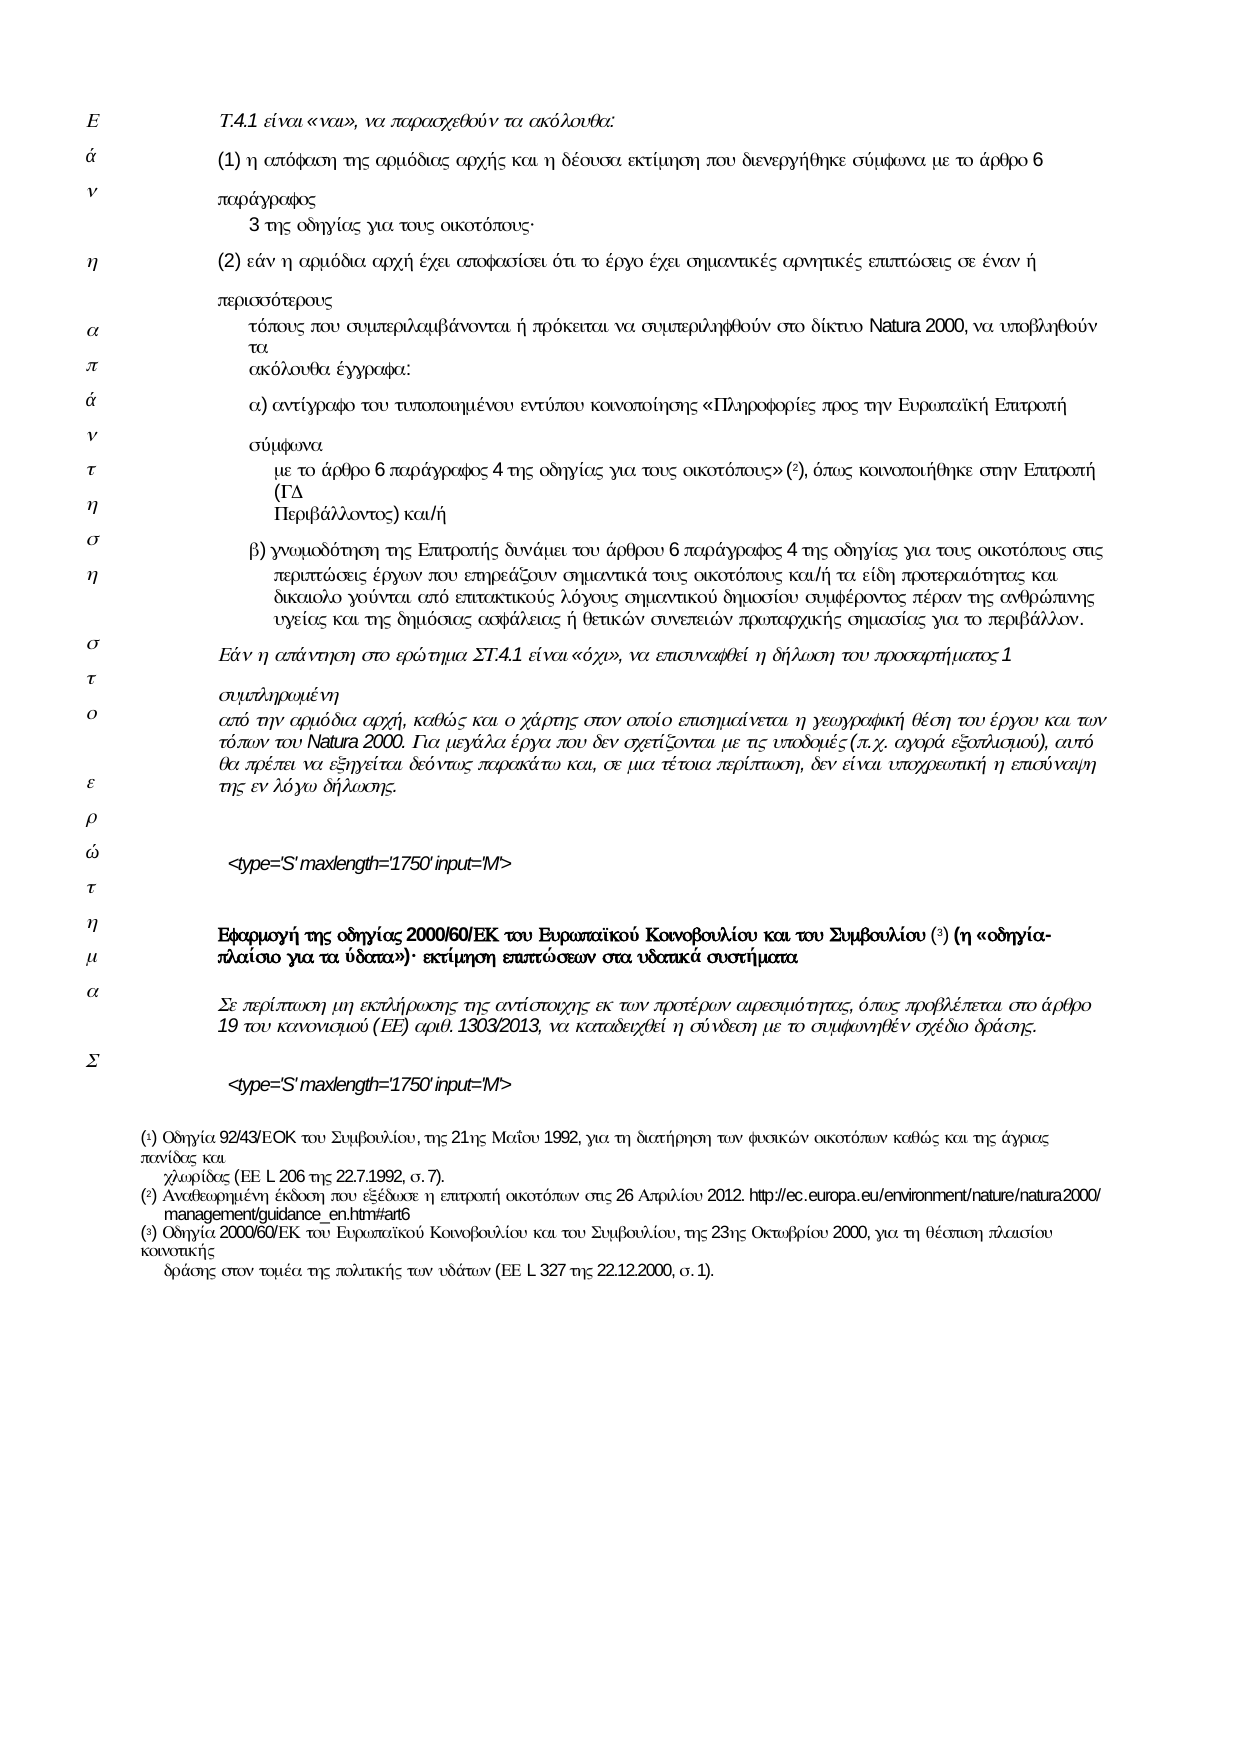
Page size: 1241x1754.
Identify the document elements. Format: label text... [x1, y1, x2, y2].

text ό ό ή, ώ ά ί ί ή έ έ ό Natura 2000. ά έ ί έ (.. ά ύ), ό έ ί ό ά , έ ί, ί ή ύ ό ή. [217, 709, 1106, 796]
text (2) ά ό ή έ ί ό έ έ έ έ ώ έ ή ό [217, 236, 1105, 314]
text ώ έ ά ά ό /ή ί ό ­ ύ ό ύ ό ύ ί έ έ ώ ί ό ά ή ώ ώ ή ί ά. [274, 564, 1105, 630]
text ί ή ί έ ό, ό έ ά 19 ύ () . 1303/2013, ί ύ έ έ ά. [217, 993, 1105, 1037]
text ά ά ώ .4.1 ί «ό», ί ή ή 1 έ [217, 630, 1105, 709]
text ί ( L 206 22.7.1992, . 7). [140, 1167, 508, 1186]
text <type='S' maxlength='1750' input='M'> [217, 854, 586, 874]
text ά) /ή [274, 503, 507, 525]
text 3 ί ό· [217, 214, 582, 236]
text management/guidance_en.htm#art6 [140, 1205, 492, 1224]
text ά ά ώ .4.1 ί «», ύ ό: [217, 100, 861, 135]
text ό έ: [249, 358, 472, 380]
text ) ό ή ά ά 6 ά 4 ί ό [217, 525, 1105, 564]
text ά έ ή ά ( L 327 22.12.2000, . 1). [140, 1260, 726, 1280]
text (1) ό ό ή έ ί ή ύ ά 6 ά [217, 135, 1105, 214]
text ί ύ»)· ί ώ ά ή [217, 945, 822, 967]
text (1) ί 92/43/OK ί, 21 ΐ 1992, ή ώ ό ώ ά ί [140, 1128, 1105, 1167]
text (2) έ έ έ ή ό 26 ί 2012. http://ec.europa.eu/environment/nature/natura2000/ [140, 1186, 1105, 1205]
text ά 6 ά 4 ί ό» (2), ό ή ή ( [274, 459, 1105, 503]
text ή ί 2000/60/ ϊύ ί ί (3) ( «ί- [217, 923, 1105, 945]
text ) ί έ ύ ί «ί ϊή ή ύ [249, 380, 1105, 459]
text (3) ί 2000/60/ ϊύ ί ί, 23 ί 2000, έ ί ή [140, 1224, 1105, 1260]
text <type='S' maxlength='1750' input='M'> [217, 1076, 586, 1096]
text ό ά ή ό ύ ί Natura 2000, ύ [249, 314, 1105, 358]
